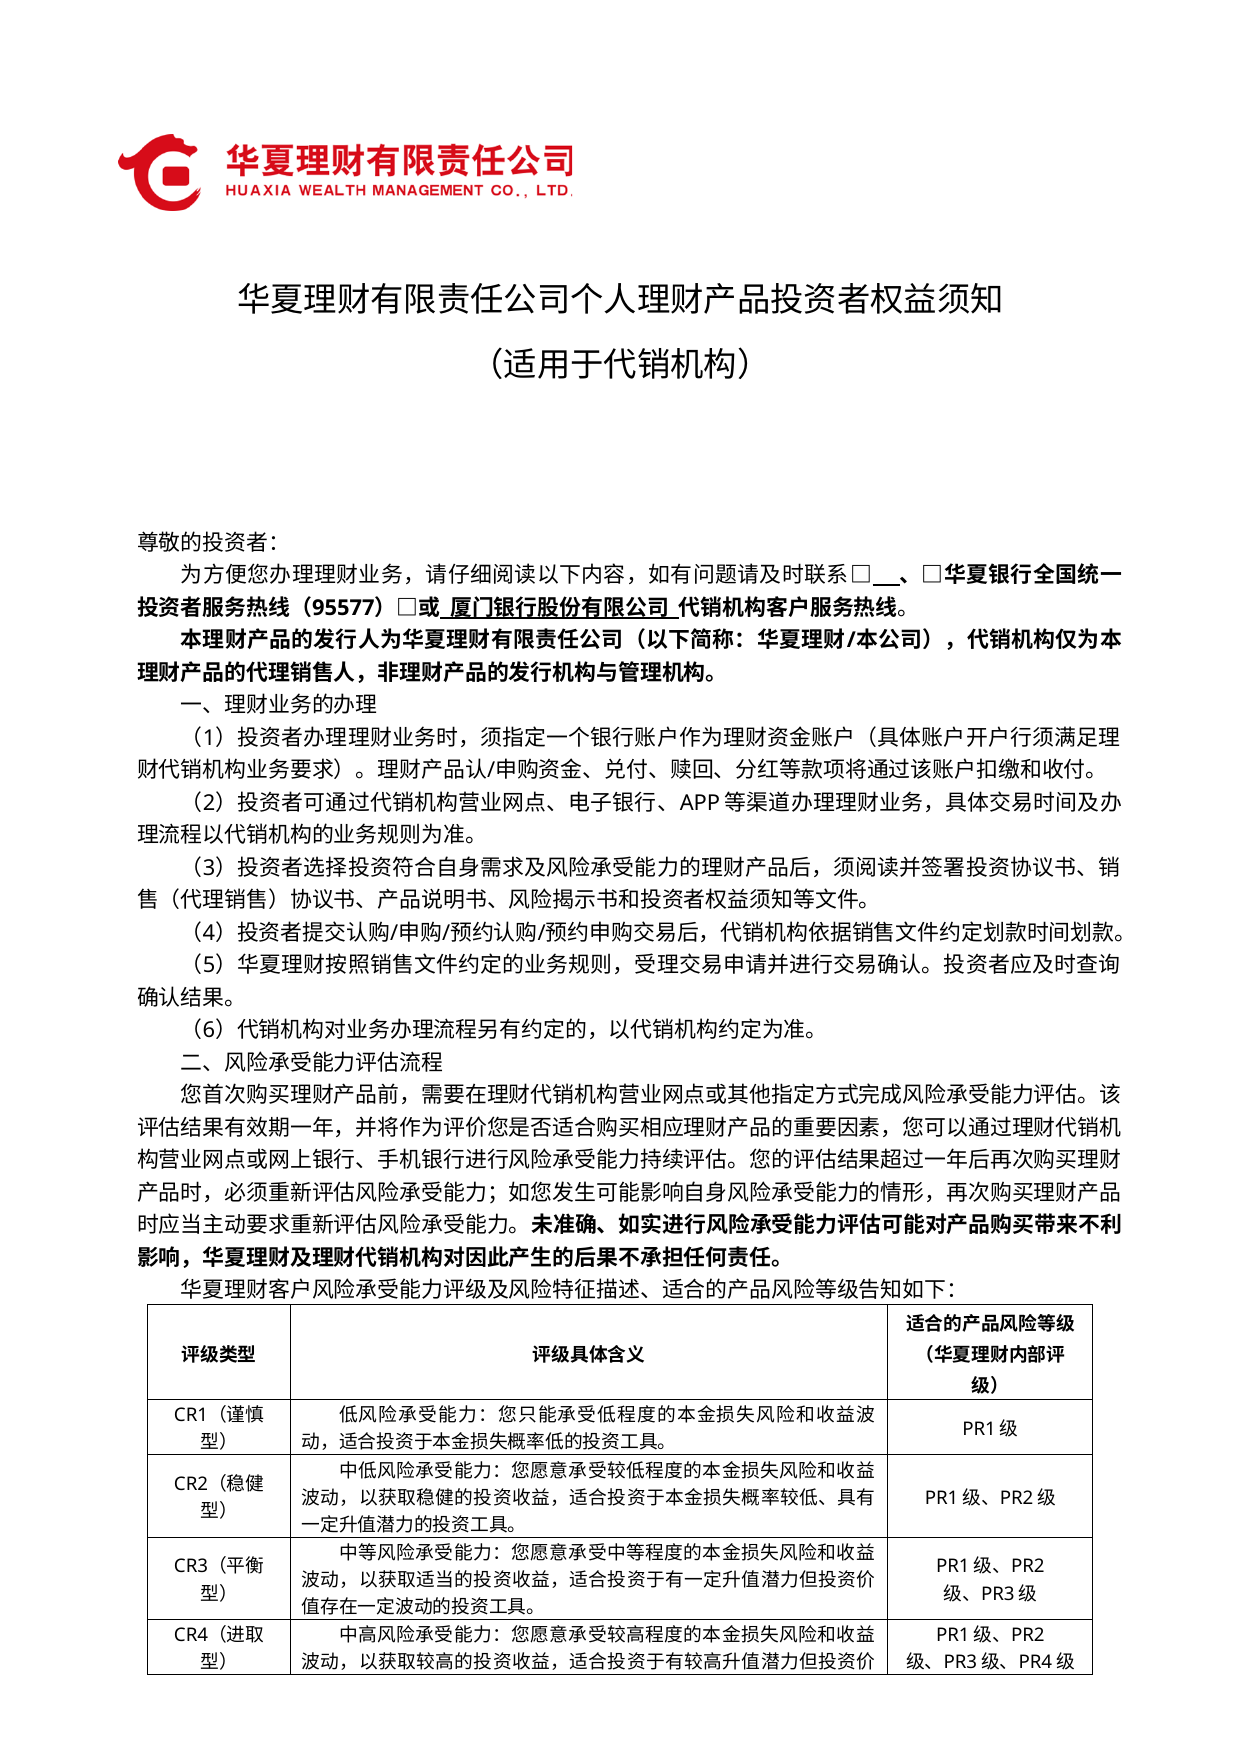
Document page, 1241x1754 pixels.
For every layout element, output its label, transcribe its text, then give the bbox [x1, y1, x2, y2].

text 华夏理财客户风险承受能力评级及风险特征描述、适合的产品风险等级告知如下： [137, 1272, 1122, 1304]
text 二、风险承受能力评估流程 [137, 1044, 1122, 1077]
text 为方便您办理理财业务，请仔细阅读以下内容，如有问题请及时联系□ 、□华夏银行全国统一投资者服务热线（95577）□或 厦门银行股份有限公司 代销机构客户服务热线。 [137, 557, 1122, 622]
text （5）华夏理财按照销售文件约定的业务规则，受理交易申请并进行交易确认。投资者应及时查询确认结果。 [137, 947, 1122, 1012]
text （1）投资者办理理财业务时，须指定一个银行账户作为理财资金账户（具体账户开户行须满足理财代销机构业务要求）。理财产品认/申购资金、兑付、赎回、分红等款项将通过该账户扣缴和收付。 [137, 719, 1122, 784]
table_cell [291, 1620, 887, 1674]
table_cell CR3（平衡型） [148, 1538, 290, 1619]
table_cell PR1级 [888, 1400, 1092, 1454]
text （4）投资者提交认购/申购/预约认购/预约申购交易后，代销机构依据销售文件约定划款时间划款。 [137, 914, 1122, 947]
table_cell 低风险承受能力：您只能承受低程度的本金损失风险和收益波动，适合投资于本金损失概率低的投资工具。 [291, 1400, 887, 1454]
table_header 适合的产品风险等级（华夏理财内部评级） [888, 1305, 1092, 1399]
text （6）代销机构对业务办理流程另有约定的，以代销机构约定为准。 [137, 1012, 1122, 1044]
text 尊敬的投资者： [137, 524, 1122, 557]
table_cell 中低风险承受能力：您愿意承受较低程度的本金损失风险和收益波动，以获取稳健的投资收益，适合投资于本金损失概率较低、具有一定升值潜力的投资工具。 [291, 1455, 887, 1537]
text 您首次购买理财产品前，需要在理财代销机构营业网点或其他指定方式完成风险承受能力评估。该评估结果有效期一年，并将作为评价您是否适合购买相应理财产品的重要因素，您可以通过理财代销机构营业网点或网上银行、手机银行进行风险承受能力持续评估。您的评估结果超过一年后再次购买理财产品时，必须重新评估风险承受能力；如您发生可能影响自身风险承受能力的情形，再次购买理财产品时应当主动要求重新评估风险承受能力。未准确、如实进行风险承受能力评估可能对产品购买带来不利影响，华夏理财及理财代销机构对因此产生的后果不承担任何责任。 [137, 1077, 1122, 1272]
table_header 评级具体含义 [291, 1305, 887, 1399]
table_cell CR1（谨慎型） [148, 1400, 290, 1454]
text （2）投资者可通过代销机构营业网点、电子银行、APP等渠道办理理财业务，具体交易时间及办理流程以代销机构的业务规则为准。 [137, 784, 1122, 849]
table_cell 中等风险承受能力：您愿意承受中等程度的本金损失风险和收益波动，以获取适当的投资收益，适合投资于有一定升值潜力但投资价值存在一定波动的投资工具。 [291, 1538, 887, 1619]
list （适用于代销机构） [118, 329, 1122, 394]
table_cell PR1级、PR2级 [888, 1455, 1092, 1537]
table_cell PR1级、PR2级、PR3级、PR4级 [888, 1620, 1092, 1674]
picture [118, 134, 573, 211]
text 本理财产品的发行人为华夏理财有限责任公司（以下简称：华夏理财/本公司），代销机构仅为本理财产品的代理销售人，非理财产品的发行机构与管理机构。 [137, 622, 1122, 687]
table_header 评级类型 [148, 1305, 290, 1399]
table_cell PR1级、PR2级、PR3级 [888, 1538, 1092, 1619]
text （3）投资者选择投资符合自身需求及风险承受能力的理财产品后，须阅读并签署投资协议书、销售（代理销售）协议书、产品说明书、风险揭示书和投资者权益须知等文件。 [137, 849, 1122, 914]
list 华夏理财有限责任公司个人理财产品投资者权益须知 [118, 264, 1122, 329]
text 一、理财业务的办理 [137, 687, 1122, 719]
table_cell CR2（稳健型） [148, 1455, 290, 1537]
table_cell CR4（进取型） [148, 1620, 290, 1674]
